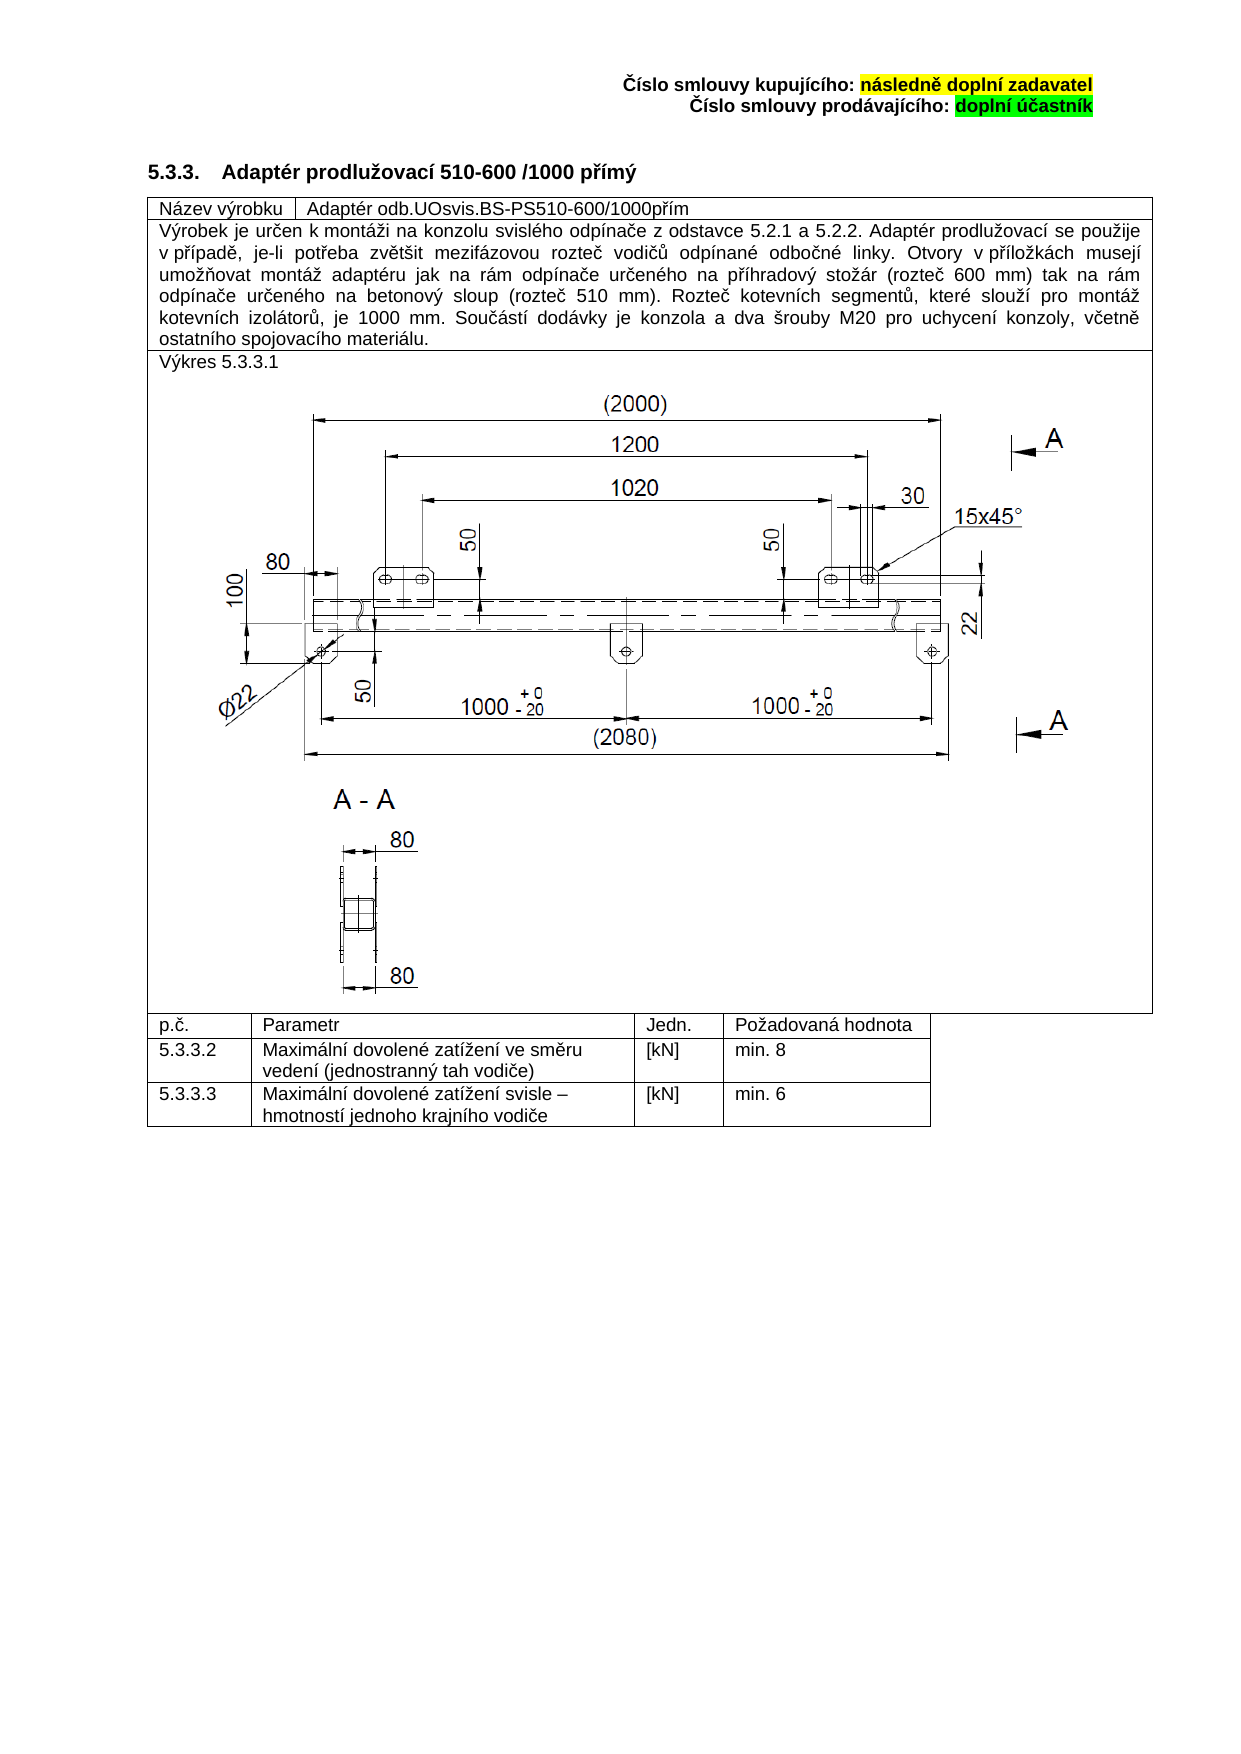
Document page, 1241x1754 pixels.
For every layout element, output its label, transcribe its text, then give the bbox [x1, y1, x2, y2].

table_cell [kN] [635, 1039, 723, 1082]
table_cell min. 6 [724, 1083, 930, 1126]
list Adaptér prodlužovací 510-600 /1000 přímý [148, 160, 1093, 184]
picture [212, 372, 1088, 1013]
table_cell 5.3.3.3 [148, 1083, 251, 1126]
table_cell min. 8 [724, 1039, 930, 1082]
table_cell Výkres 5.3.3.1 [148, 351, 1152, 1013]
table_cell p.č. [148, 1014, 251, 1038]
table_cell Jedn. [635, 1014, 723, 1038]
table_cell Výrobek je určen k montáži na konzolu svislého odpínače z odstavce 5.2.1 a 5.2.2. Adaptér prodlužovací se použije v případě, je-li potřeba zvětšit mezifázovou rozteč vodičů odpínané odbočné linky. Otvory v příložkách musejí umožňovat montáž adaptéru jak na rám odpínače určeného na příhradový stožár (rozteč 600 mm) tak na rám odpínače určeného na betonový sloup (rozteč 510 mm). Rozteč kotevních segmentů, které slouží pro montáž kotevních izolátorů, je 1000 mm. Součástí dodávky je konzola a dva šrouby M20 pro uchycení konzoly, včetně ostatního spojovacího materiálu. [148, 220, 1152, 349]
table_header Adaptér odb.UOsvis.BS-PS510-600/1000přím [296, 198, 1152, 219]
table_cell 5.3.3.2 [148, 1039, 251, 1082]
table_header Název výrobku [148, 198, 295, 219]
table_cell [kN] [635, 1083, 723, 1126]
table_cell Požadovaná hodnota [724, 1014, 930, 1038]
table_cell Maximální dovolené zatížení svisle – hmotností jednoho krajního vodiče [252, 1083, 634, 1126]
table_cell Maximální dovolené zatížení ve směru vedení (jednostranný tah vodiče) [252, 1039, 634, 1082]
table_cell Parametr [252, 1014, 634, 1038]
